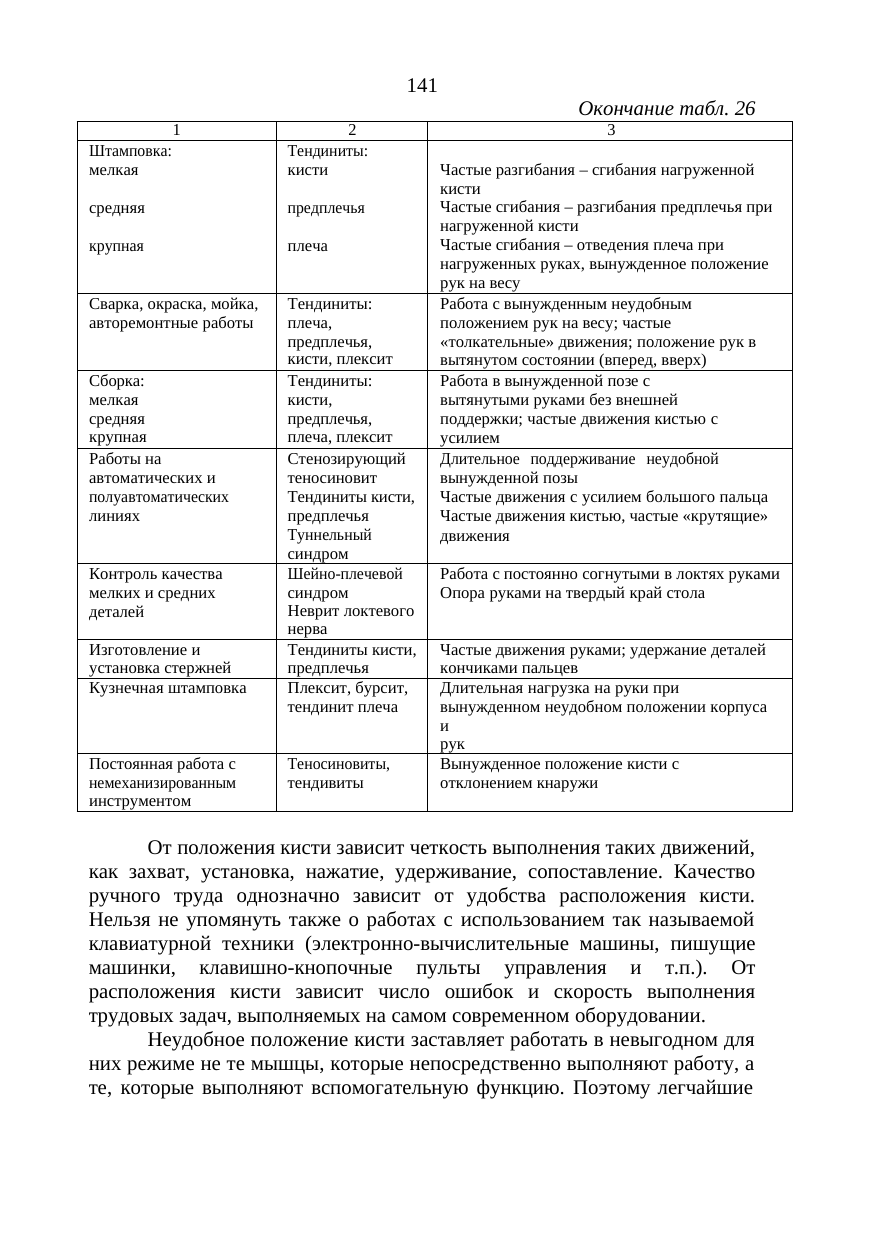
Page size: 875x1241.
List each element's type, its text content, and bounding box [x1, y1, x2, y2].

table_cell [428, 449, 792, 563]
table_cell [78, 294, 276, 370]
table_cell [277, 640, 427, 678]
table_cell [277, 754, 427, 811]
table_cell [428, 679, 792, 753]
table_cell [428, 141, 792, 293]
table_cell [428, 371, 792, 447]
text Окончание табл. 26 [88, 96, 755, 120]
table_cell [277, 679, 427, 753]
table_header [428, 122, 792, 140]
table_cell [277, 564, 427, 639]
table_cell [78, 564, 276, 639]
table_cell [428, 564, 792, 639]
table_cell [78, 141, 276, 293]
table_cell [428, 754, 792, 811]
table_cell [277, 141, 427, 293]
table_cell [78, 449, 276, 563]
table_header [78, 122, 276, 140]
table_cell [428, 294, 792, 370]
text От положения кисти зависит четкость выполнения таких движений, как захват, установка, нажатие, удерживание, сопоставление. Качество ручного труда однозначно зависит от удобства расположения кисти. Нельзя не упомянуть также о работах с использованием так называемой клавиатурной техники (электронно-вычислительные машины, пишущие машинки, клавишно-кнопочные пульты управления и т.п.). От расположения кисти зависит число ошибок и скорость выполнения трудовых задач, выполняемых на самом современном оборудовании. [88, 834, 756, 1027]
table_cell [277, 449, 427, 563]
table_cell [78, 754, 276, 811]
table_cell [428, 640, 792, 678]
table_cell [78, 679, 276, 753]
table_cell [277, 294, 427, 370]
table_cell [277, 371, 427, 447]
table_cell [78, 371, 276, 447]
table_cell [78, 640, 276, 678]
text Неудобное положение кисти заставляет работать в невыгодном для них режиме не те мышцы, которые непосредственно выполняют работу, а те, которые выполняют вспомогательную функцию. Поэтому легчайшие [88, 1027, 755, 1099]
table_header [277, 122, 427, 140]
